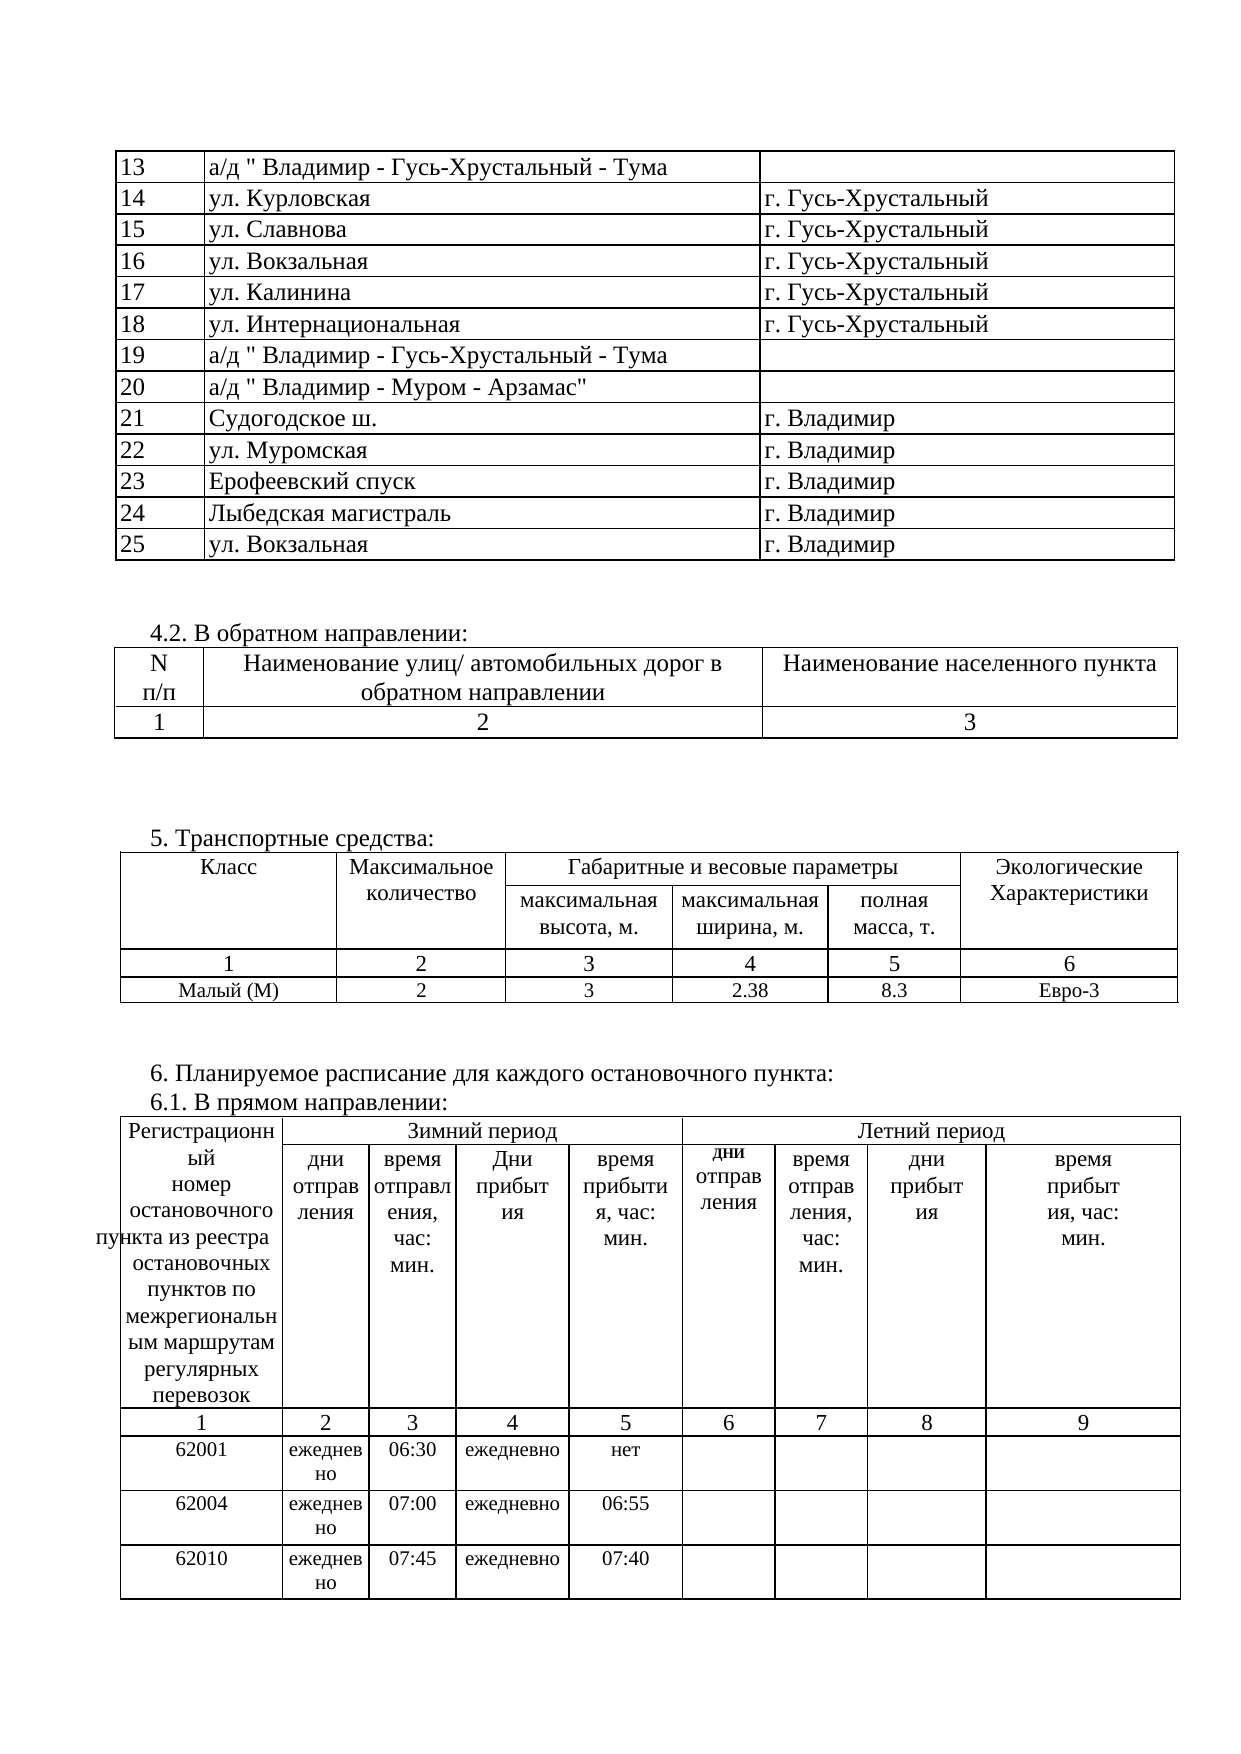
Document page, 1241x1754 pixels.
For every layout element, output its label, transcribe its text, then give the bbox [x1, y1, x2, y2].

table_cell 3 [763, 706, 1177, 737]
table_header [121, 1117, 282, 1407]
table_cell ул. Курловская [205, 183, 759, 213]
table_cell ежедневно [457, 1437, 568, 1489]
table_cell 1 [121, 950, 336, 976]
table_cell [776, 1546, 867, 1598]
table_cell ул. Интернациональная [205, 309, 759, 339]
table_cell 2 [204, 707, 762, 737]
table_cell г. Гусь-Хрустальный [761, 215, 1174, 244]
table_cell 1 [121, 1409, 282, 1435]
table_cell 17 [117, 277, 204, 307]
table_cell [868, 1491, 985, 1544]
table_cell г. Гусь-Хрустальный [761, 277, 1174, 307]
table_cell 25 [117, 529, 204, 559]
table_cell 62004 [121, 1491, 282, 1544]
table_header N п/п [115, 648, 203, 706]
table_cell 4 [457, 1409, 568, 1435]
table_cell 20 [117, 372, 204, 402]
table_cell [683, 1491, 774, 1544]
table_cell 23 [117, 466, 204, 496]
table_cell г. Владимир [761, 403, 1174, 433]
table_cell 14 [117, 183, 204, 213]
table_cell 07:00 [370, 1491, 455, 1544]
table_cell 13 [117, 152, 204, 181]
table_cell г. Владимир [761, 529, 1174, 559]
table_cell а/д " Владимир - Гусь-Хрустальный - Тума [205, 152, 759, 181]
table_cell 21 [117, 403, 204, 433]
table_cell 4 [673, 950, 827, 976]
table_cell ежедневно [283, 1437, 368, 1489]
table_cell [761, 372, 1174, 402]
table_cell г. Владимир [761, 466, 1174, 496]
table_cell 15 [117, 215, 204, 244]
table_cell ДНИ отправ ления [683, 1145, 774, 1407]
table_cell Лыбедская магистраль [205, 498, 759, 527]
table_cell Судогодское ш. [205, 403, 759, 433]
table_cell 18 [117, 309, 204, 339]
table_cell 62001 [121, 1437, 282, 1489]
table_cell Дни прибыт ия [457, 1145, 568, 1407]
table_cell 07:45 [370, 1546, 455, 1598]
table_header Экологические Характеристики [961, 853, 1177, 948]
table_cell 5 [829, 950, 960, 976]
table_cell 24 [117, 498, 204, 527]
table_cell [776, 1437, 867, 1489]
table_cell время отправл ения, час: мин. [370, 1145, 455, 1407]
table_cell г. Гусь-Хрустальный [761, 309, 1174, 339]
table_cell 5 [570, 1409, 682, 1435]
table_cell 1 [115, 707, 203, 737]
table_cell 8 [868, 1409, 985, 1435]
text 6.1. В прямом направлении: [150, 1087, 1090, 1116]
table_cell дни прибыт ия [868, 1145, 985, 1407]
table_cell 3 [506, 950, 672, 976]
table_cell г. Гусь-Хрустальный [761, 246, 1174, 276]
table_cell [987, 1491, 1180, 1544]
table_cell Евро-3 [961, 978, 1177, 1002]
table_cell нет [570, 1437, 682, 1489]
table_cell 16 [117, 246, 204, 276]
table_cell максимальная высота, м. [506, 886, 672, 948]
table_cell 8.3 [829, 978, 960, 1002]
table_cell дни отправ ления [283, 1145, 368, 1407]
table_cell полная масса, т. [829, 886, 960, 948]
table_header Зимний период [283, 1117, 682, 1144]
table_cell 62010 [121, 1546, 282, 1598]
text 5. Транспортные средства: [150, 823, 1090, 851]
text 4.2. В обратном направлении: [150, 618, 1090, 647]
table_cell [868, 1546, 985, 1598]
table_cell время прибыт ия, час: мин. [987, 1145, 1180, 1407]
table_header Габаритные и весовые параметры [506, 853, 960, 885]
table_header Класс [121, 853, 336, 948]
table_cell ежедневно [457, 1546, 568, 1598]
table_cell а/д " Владимир - Муром - Арзамас" [205, 372, 759, 402]
table_cell время прибыти я, час: мин. [570, 1145, 682, 1407]
table_cell 3 [370, 1409, 455, 1435]
table_cell [987, 1437, 1180, 1489]
table_cell Ерофеевский спуск [205, 466, 759, 496]
text 6. Планируемое расписание для каждого остановочного пункта: [150, 1058, 1090, 1087]
table_cell [683, 1546, 774, 1598]
table_cell а/д " Владимир - Гусь-Хрустальный - Тума [205, 340, 759, 370]
table_cell 7 [776, 1409, 867, 1435]
table_cell 2 [337, 978, 505, 1002]
table_cell 2 [337, 950, 505, 976]
table_cell 07:40 [570, 1546, 682, 1598]
table_header Максимальное количество [337, 853, 505, 948]
table_cell [868, 1437, 985, 1489]
table_cell г. Гусь-Хрустальный [761, 183, 1174, 213]
table_header Летний период [683, 1117, 1180, 1144]
table_cell [761, 340, 1174, 370]
table_cell Малый (М) [121, 978, 336, 1002]
table_cell ежедневно [283, 1546, 368, 1598]
table_cell максимальная ширина, м. [673, 886, 827, 948]
table_cell [987, 1546, 1180, 1598]
table_cell 06:55 [570, 1491, 682, 1544]
table_cell 6 [683, 1409, 774, 1435]
table_cell 06:30 [370, 1437, 455, 1489]
table_cell ул. Славнова [205, 215, 759, 244]
table_cell ежедневно [457, 1491, 568, 1544]
table_header Наименование улиц/ автомобильных дорог в обратном направлении [204, 648, 762, 706]
table_cell 19 [117, 340, 204, 370]
table_cell 22 [117, 435, 204, 464]
table_cell [761, 152, 1174, 181]
table_cell 9 [987, 1409, 1180, 1435]
table_cell ул. Вокзальная [205, 529, 759, 559]
table_header Наименование населенного пункта [763, 648, 1177, 706]
table_cell 2 [283, 1409, 368, 1435]
table_cell 6 [961, 950, 1177, 976]
table_cell г. Владимир [761, 498, 1174, 527]
table_cell 2.38 [673, 978, 827, 1002]
table_cell г. Владимир [761, 435, 1174, 464]
table_cell время отправ ления, час: мин. [776, 1145, 867, 1407]
table_cell ул. Вокзальная [205, 246, 759, 276]
table_cell ул. Калинина [205, 277, 759, 307]
table_cell [683, 1437, 774, 1489]
table_cell [776, 1491, 867, 1544]
table_cell 3 [506, 978, 672, 1002]
table_cell ул. Муромская [205, 435, 759, 464]
table_cell ежедневно [283, 1491, 368, 1544]
